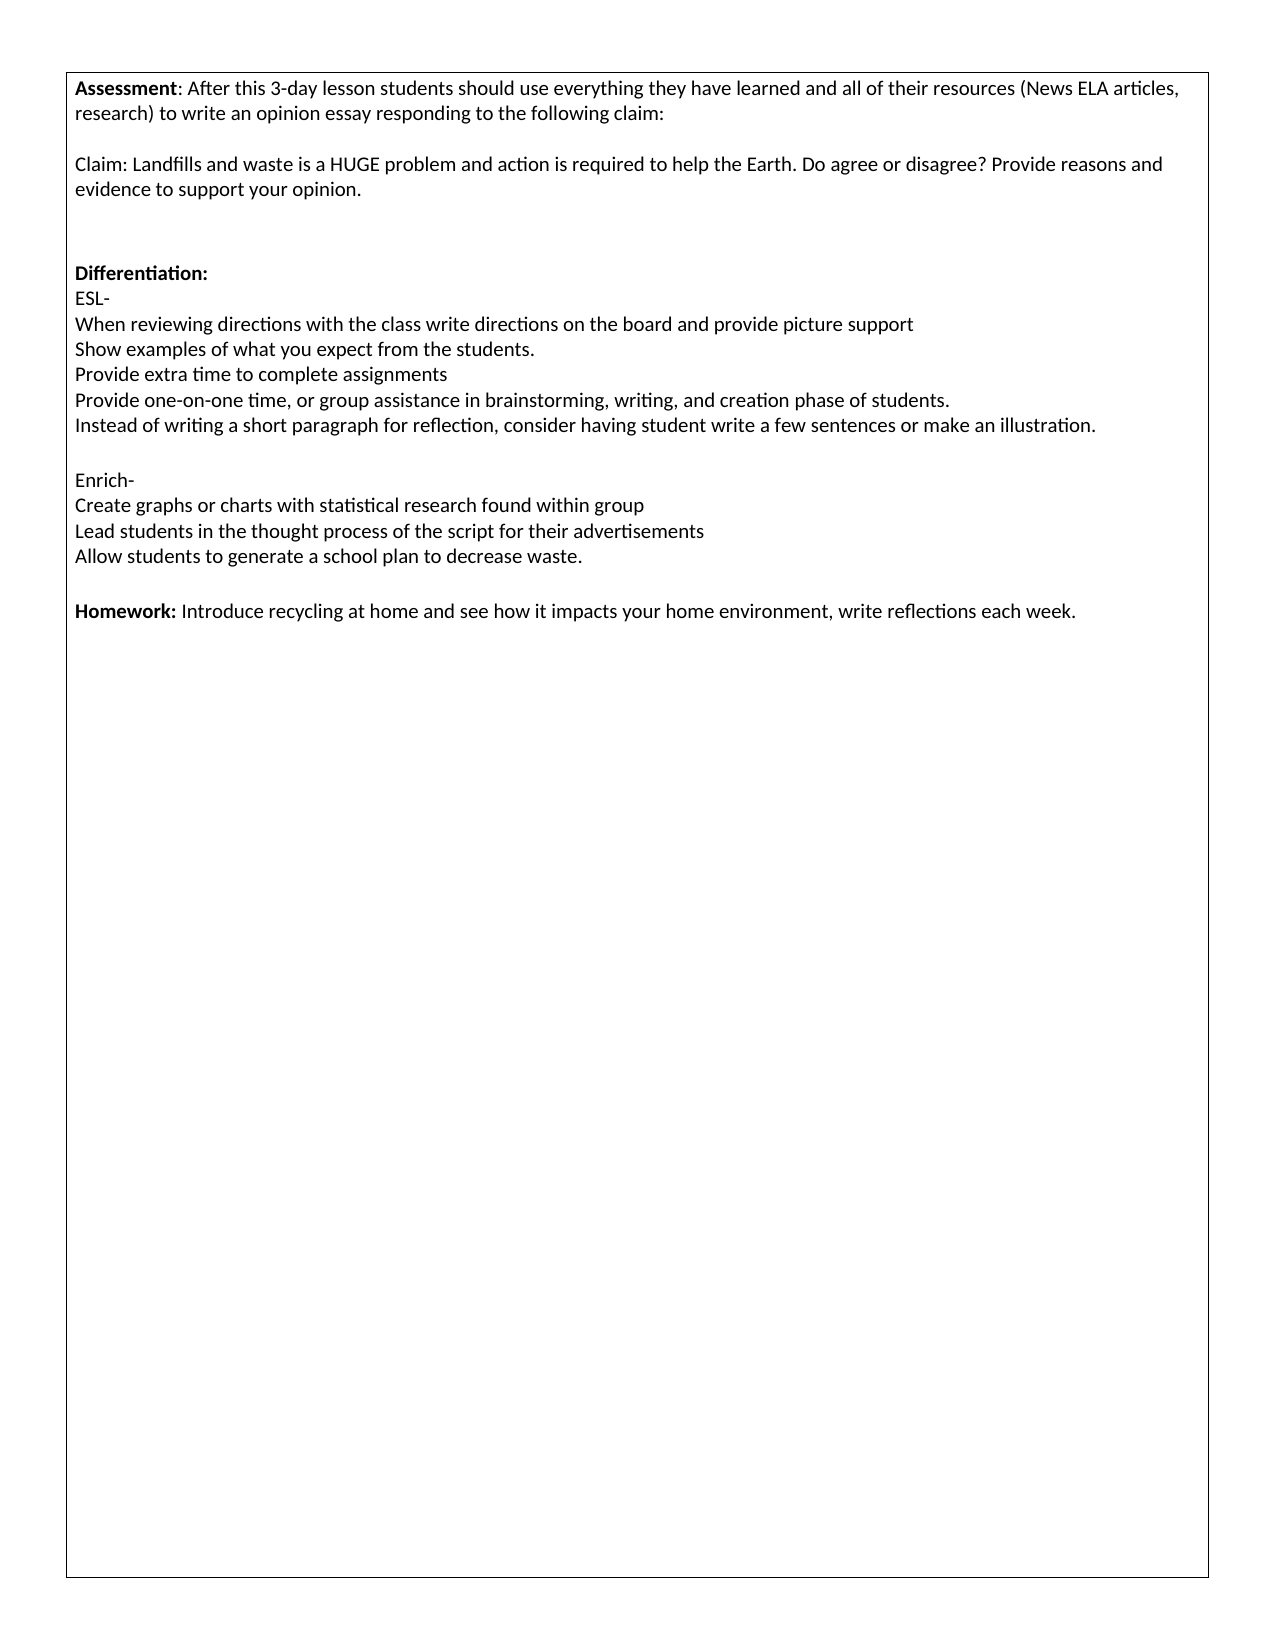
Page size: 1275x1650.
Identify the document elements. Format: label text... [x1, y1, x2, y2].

text Assessment: After this 3-day lesson students should use everything they have learned and all of their resources (News ELA articles, research) to write an opinion essay responding to the following claim: Claim: Landfills and waste is a HUGE problem and action is required to help the Earth. Do agree or disagree? Provide reasons and evidence to support your opinion. [75, 75, 1200, 231]
text Differentiation: ESL- When reviewing directions with the class write directions on the board and provide picture support Show examples of what you expect from the students. Provide extra time to complete assignments Provide one-on-one time, or group assistance in brainstorming, writing, and creation phase of students. Instead of writing a short paragraph for reflection, consider having student write a few sentences or make an illustration. [75, 260, 1200, 438]
text Homework: Introduce recycling at home and see how it impacts your home environment, write reflections each week. [75, 598, 1200, 623]
text Enrich- Create graphs or charts with statistical research found within group Lead students in the thought process of the script for their advertisements Allow students to generate a school plan to decrease waste. [75, 467, 1200, 569]
